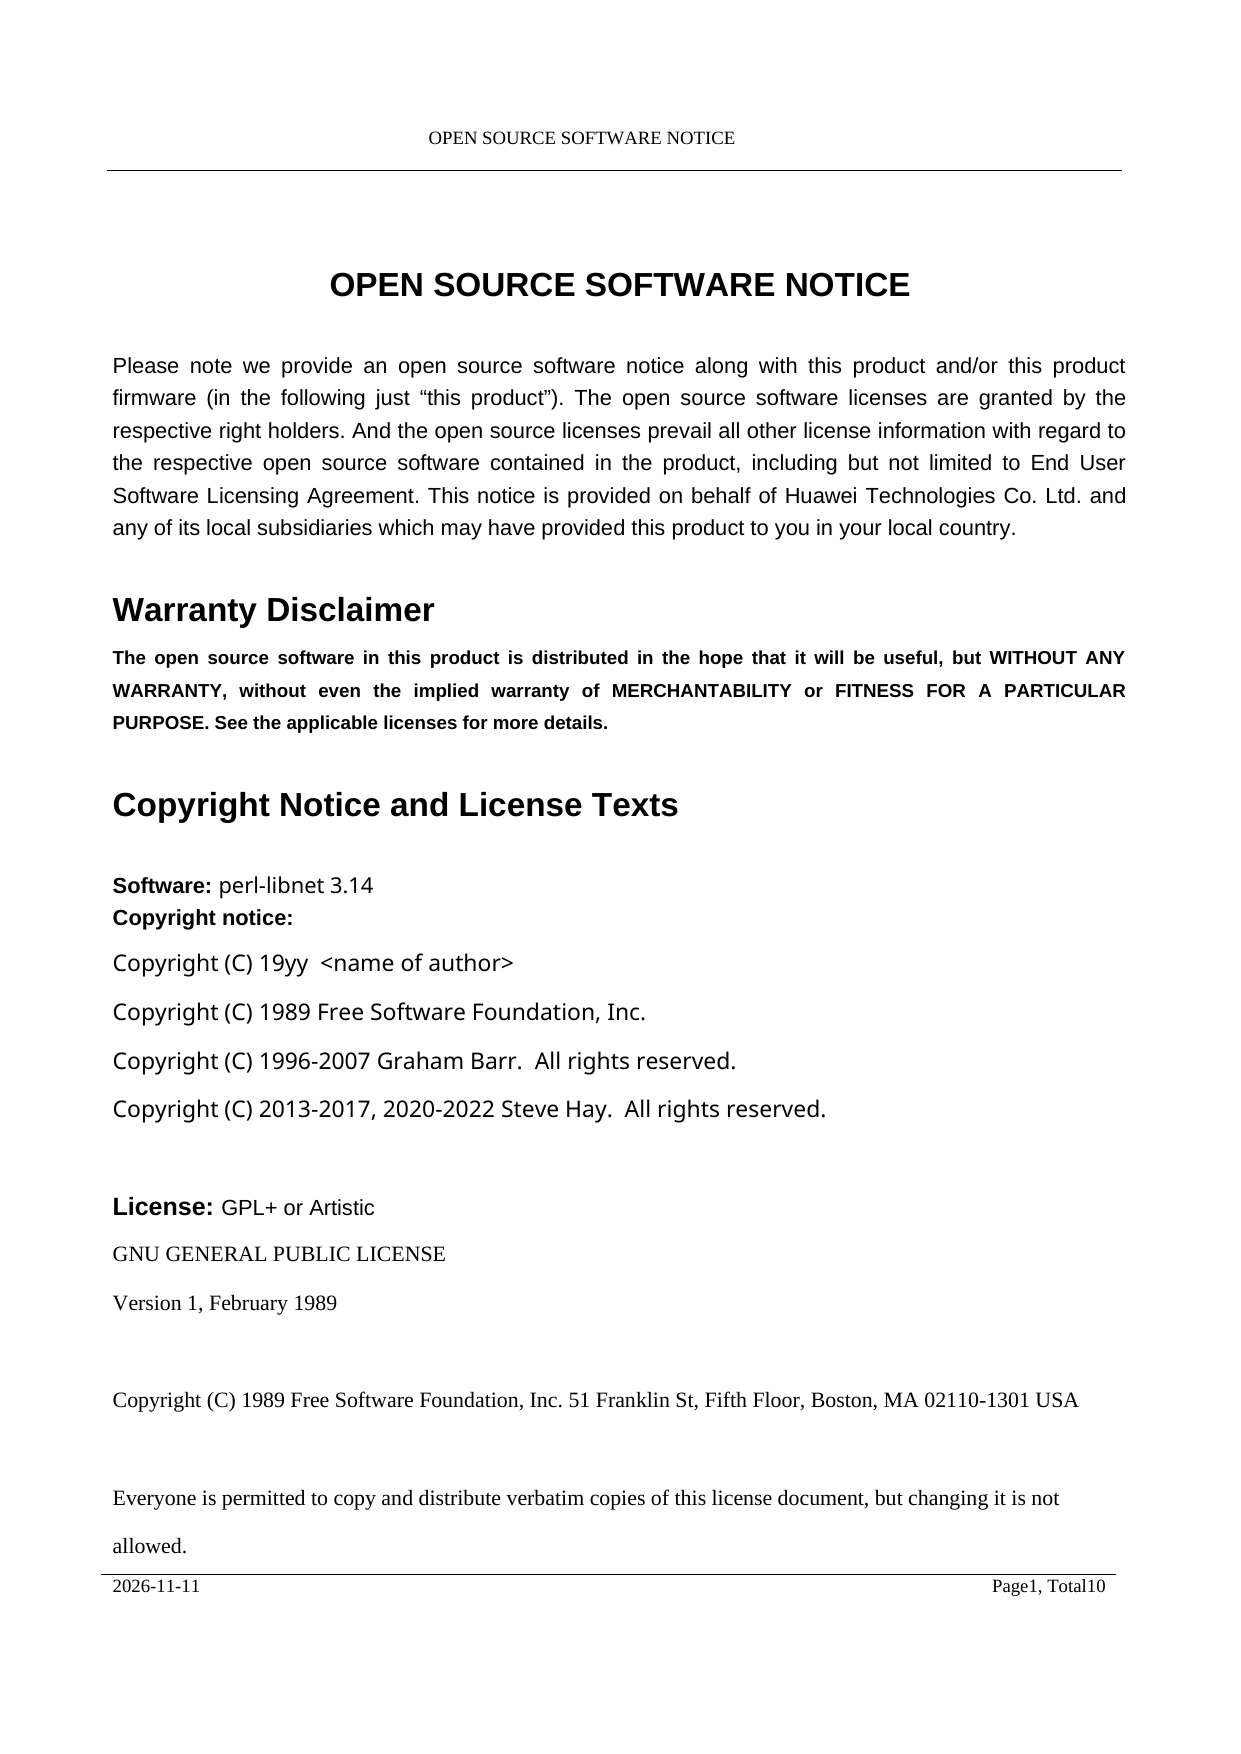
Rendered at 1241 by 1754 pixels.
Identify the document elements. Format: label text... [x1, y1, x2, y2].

text Warranty Disclaimer [112, 576, 1128, 641]
text License: GPL+ or Artistic [112, 1190, 1128, 1223]
text The open source software in this product is distributed in the hope that it will be useful, but WITHOUT ANY WARRANTY, without even the implied warranty of MERCHANTABILITY or FITNESS FOR A PARTICULAR PURPOSE. See the applicable licenses for more details. [112, 641, 1128, 739]
text Software: perl-libnet 3.14 [112, 869, 1128, 901]
text Copyright (C) 19yy <name of author> Copyright (C) 1989 Free Software Foundation, Inc. Copyright (C) 1996-2007 Graham Barr. All rights reserved. Copyright (C) 2013-2017, 2020-2022 Steve Hay. All rights reserved. [112, 947, 1128, 1174]
text Copyright Notice and License Texts [112, 771, 1128, 836]
text OPEN SOURCE SOFTWARE NOTICE [112, 251, 1128, 316]
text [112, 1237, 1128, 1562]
text Please note we provide an open source software notice along with this product and/or this product firmware (in the following just “this product”). The open source software licenses are granted by the respective right holders. And the open source licenses prevail all other license information with regard to the respective open source software contained in the product, including but not limited to End User Software Licensing Agreement. This notice is provided on behalf of Huawei Technologies Co. Ltd. and any of its local subsidiaries which may have provided this product to you in your local country. [112, 349, 1128, 544]
text Copyright notice: [112, 901, 1128, 934]
